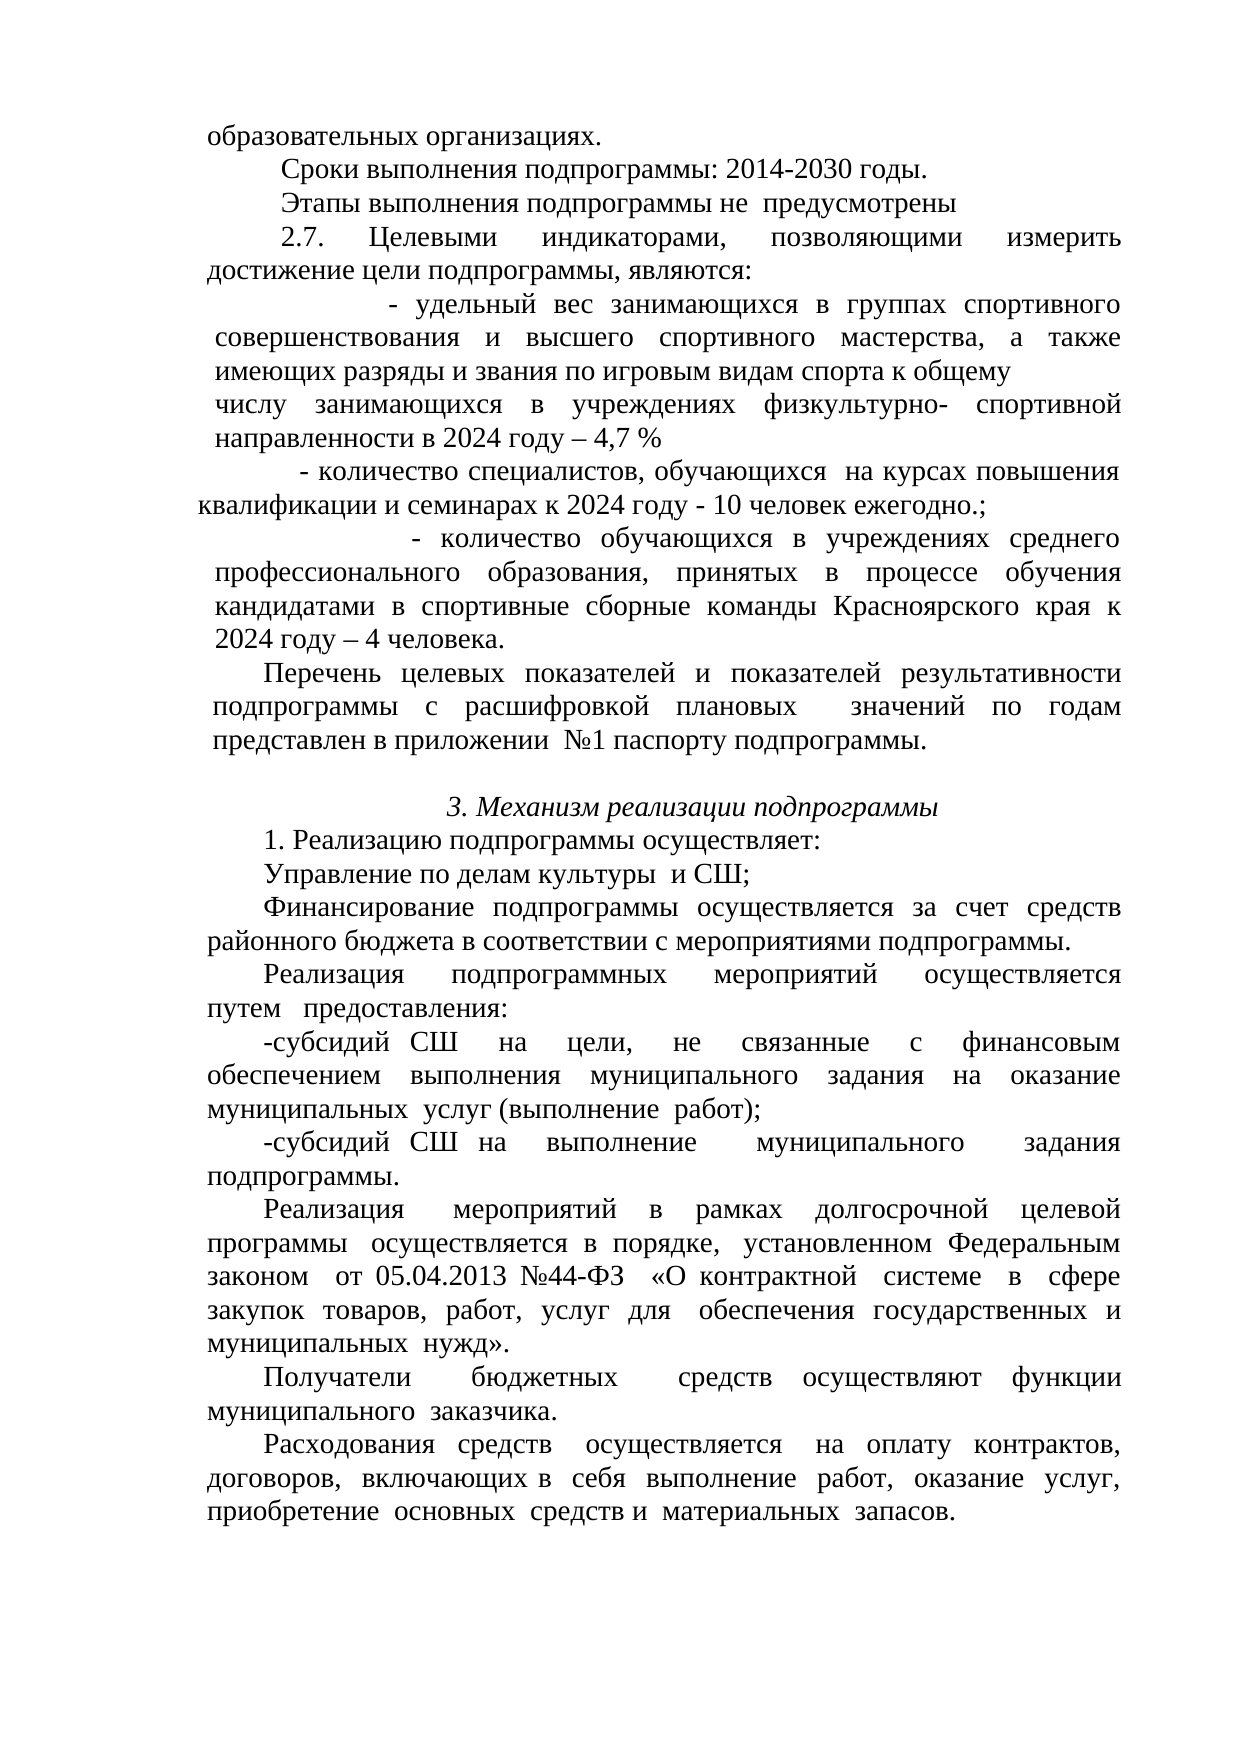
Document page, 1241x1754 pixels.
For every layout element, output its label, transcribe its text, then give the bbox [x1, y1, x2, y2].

text - количество обучающихся в учреждениях среднего профессионального образования, принятых в процессе обучения кандидатами в спортивные сборные команды Красноярского края к 2024 году – 4 человека. [214, 521, 1122, 655]
text Этапы выполнения подпрограммы не предусмотрены [281, 185, 1122, 219]
text Реализация подпрограммных мероприятий осуществляется путем предоставления: [207, 957, 1122, 1024]
text -субсидий СШ на выполнение муниципального задания подпрограммы. [207, 1124, 1122, 1191]
text -субсидий СШ на цели, не связанные с финансовым обеспечением выполнения муниципального задания на оказание муниципальных услуг (выполнение работ); [207, 1024, 1122, 1124]
text Сроки выполнения подпрограммы: 2014-2030 годы. [207, 152, 1122, 185]
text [207, 118, 1122, 152]
text Получатели бюджетных средств осуществляют функции муниципального заказчика. [207, 1359, 1122, 1426]
text - количество специалистов, обучающихся на курсах повышения квалификации и семинарах к 2024 году - 10 человек ежегодно.; [198, 453, 1122, 521]
text Реализация мероприятий в рамках долгосрочной целевой программы осуществляется в порядке, установленном Федеральным законом от 05.04.2013 №44-ФЗ «О контрактной системе в сфере закупок товаров, работ, услуг для обеспечения государственных и муниципальных нужд». [207, 1191, 1122, 1359]
text 3. Механизм реализации подпрограммы [207, 789, 1122, 822]
text 2.7. Целевыми индикаторами, позволяющими измерить достижение цели подпрограммы, являются: [207, 219, 1122, 286]
text Управление по делам культуры и СШ; [207, 856, 1122, 889]
text числу занимающихся в учреждениях физкультурно- спортивной направленности в 2024 году – 4,7 % [214, 386, 1122, 453]
text Расходования средств осуществляется на оплату контрактов, договоров, включающих в себя выполнение работ, оказание услуг, приобретение основных средств и материальных запасов. [207, 1426, 1122, 1527]
text Перечень целевых показателей и показателей результативности подпрограммы с расшифровкой плановых значений по годам представлен в приложении №1 паспорту подпрограммы. [212, 655, 1122, 755]
text Финансирование подпрограммы осуществляется за счет средств районного бюджета в соответствии с мероприятиями подпрограммы. [207, 889, 1122, 957]
text 1. Реализацию подпрограммы осуществляет: [207, 822, 1122, 856]
text - удельный вес занимающихся в группах спортивного совершенствования и высшего спортивного мастерства, а также имеющих разряды и звания по игровым видам спорта к общему [214, 286, 1122, 386]
